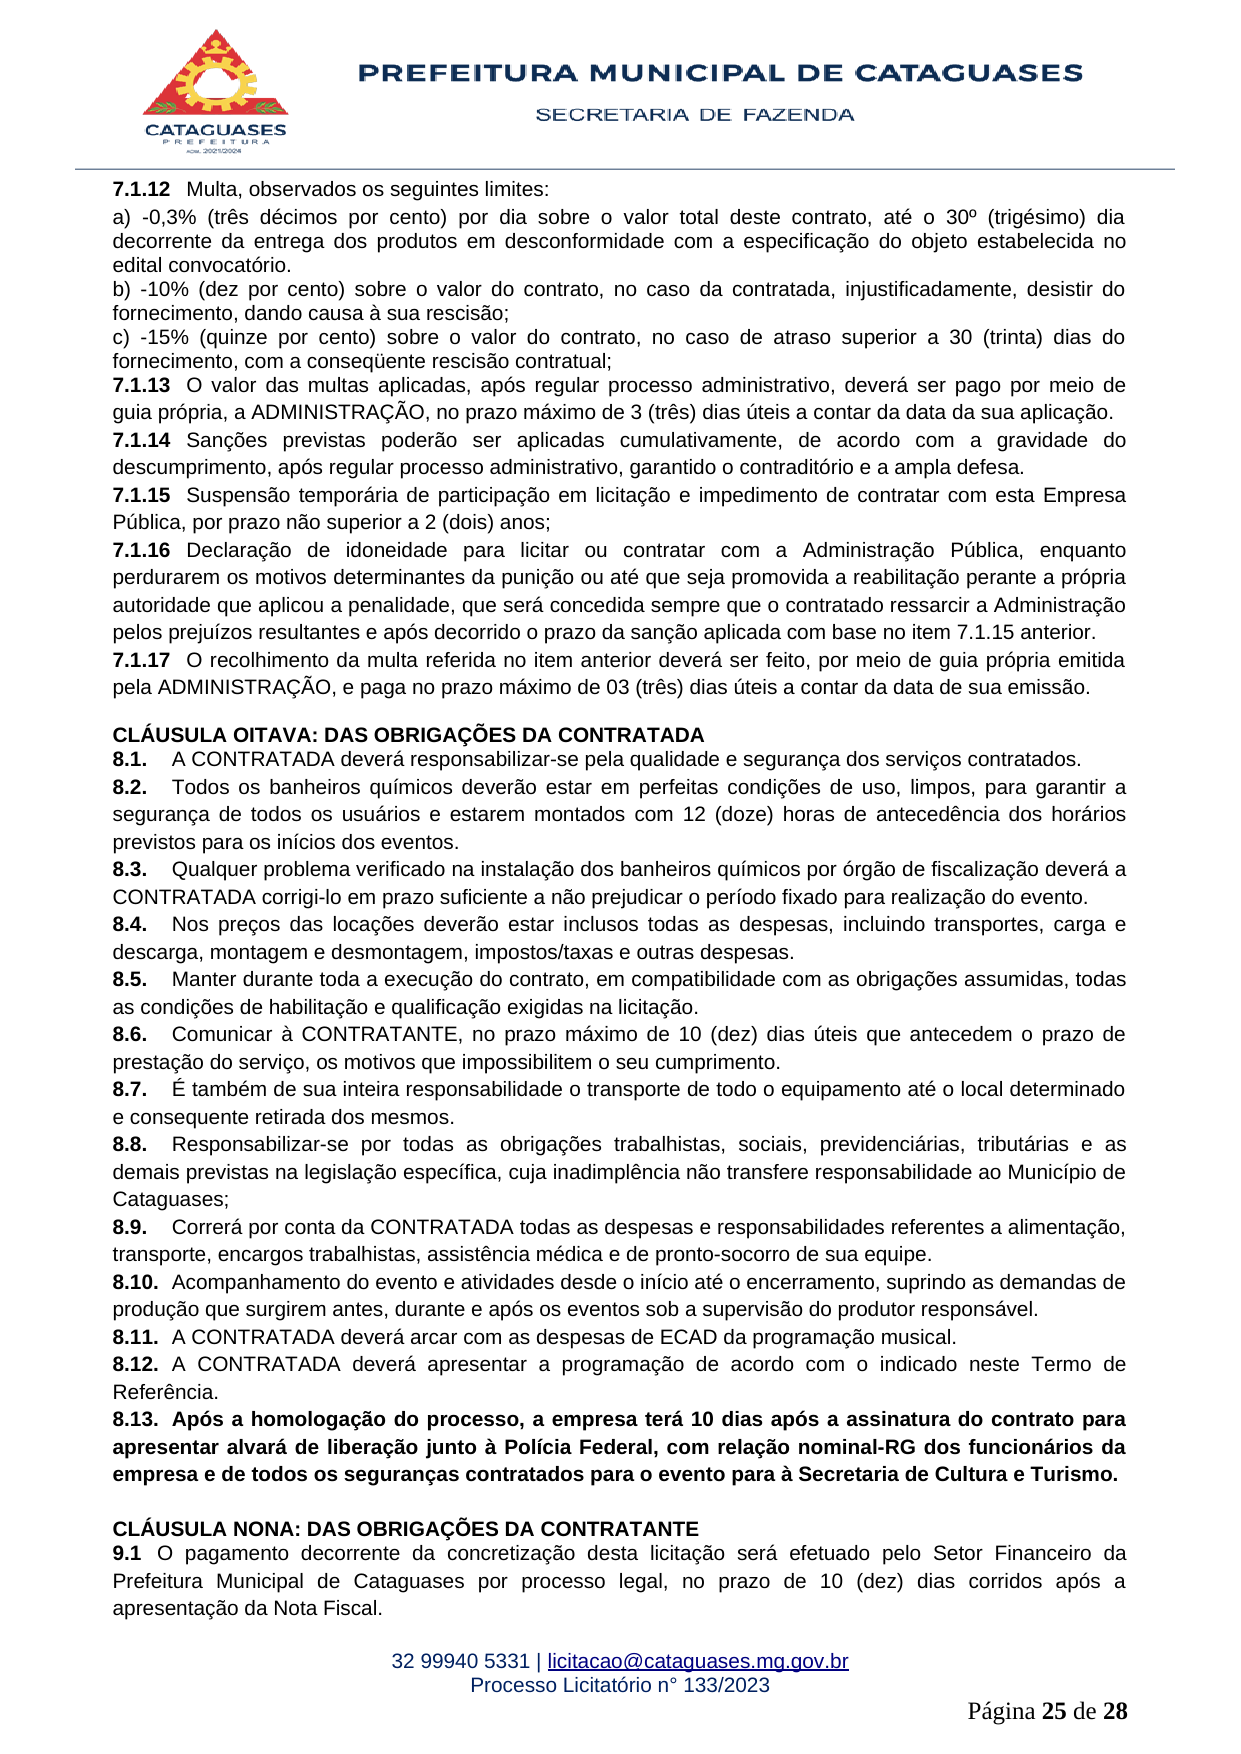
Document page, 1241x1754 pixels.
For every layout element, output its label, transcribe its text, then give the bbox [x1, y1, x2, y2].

list Todos os banheiros químicos deverão estar em perfeitas condições de uso, limpos, para garantir a segurança de todos os usuários e estarem montados com 12 (doze) horas de antecedência dos horários previstos para os inícios dos eventos. [112, 775, 1128, 854]
list Multa, observados os seguintes limites: [112, 177, 1128, 201]
list A CONTRATADA deverá responsabilizar-se pela qualidade e segurança dos serviços contratados. [112, 747, 1128, 771]
list Nos preços das locações deverão estar inclusos todas as despesas, incluindo transportes, carga e descarga, montagem e desmontagem, impostos/taxas e outras despesas. [112, 912, 1128, 964]
text b) -10% (dez por cento) sobre o valor do contrato, no caso da contratada, injustificadamente, desistir do fornecimento, dando causa à sua rescisão; [112, 277, 1128, 324]
list Responsabilizar-se por todas as obrigações trabalhistas, sociais, previdenciárias, tributárias e as demais previstas na legislação específica, cuja inadimplência não transfere responsabilidade ao Município de Cataguases; [112, 1132, 1128, 1211]
list Manter durante toda a execução do contrato, em compatibilidade com as obrigações assumidas, todas as condições de habilitação e qualificação exigidas na licitação. [112, 967, 1128, 1019]
list O recolhimento da multa referida no item anterior deverá ser feito, por meio de guia própria emitida pela ADMINISTRAÇÃO, e paga no prazo máximo de 03 (três) dias úteis a contar da data de sua emissão. [112, 647, 1128, 699]
picture [75, 11, 1175, 196]
list Correrá por conta da CONTRATADA todas as despesas e responsabilidades referentes a alimentação, transporte, encargos trabalhistas, assistência médica e de pronto-socorro de sua equipe. [112, 1215, 1128, 1266]
list O pagamento decorrente da concretização desta licitação será efetuado pelo Setor Financeiro da Prefeitura Municipal de Cataguases por processo legal, no prazo de 10 (dez) dias corridos após a apresentação da Nota Fiscal. [112, 1541, 1128, 1620]
text c) -15% (quinze por cento) sobre o valor do contrato, no caso de atraso superior a 30 (trinta) dias do fornecimento, com a conseqüente rescisão contratual; [112, 324, 1128, 372]
list A CONTRATADA deverá arcar com as despesas de ECAD da programação musical. [112, 1325, 1128, 1349]
text a) -0,3% (três décimos por cento) por dia sobre o valor total deste contrato, até o 30º (trigésimo) dia decorrente da entrega dos produtos em desconformidade com a especificação do objeto estabelecida no edital convocatório. [112, 205, 1128, 277]
list Suspensão temporária de participação em licitação e impedimento de contratar com esta Empresa Pública, por prazo não superior a 2 (dois) anos; [112, 482, 1128, 534]
text CLÁUSULA OITAVA: DAS OBRIGAÇÕES DA CONTRATADA [112, 723, 1128, 747]
list A CONTRATADA deverá apresentar a programação de acordo com o indicado neste Termo de Referência. [112, 1352, 1128, 1404]
list Declaração de idoneidade para licitar ou contratar com a Administração Pública, enquanto perdurarem os motivos determinantes da punição ou até que seja promovida a reabilitação perante a própria autoridade que aplicou a penalidade, que será concedida sempre que o contratado ressarcir a Administração pelos prejuízos resultantes e após decorrido o prazo da sanção aplicada com base no item 7.1.15 anterior. [112, 537, 1128, 644]
list Sanções previstas poderão ser aplicadas cumulativamente, de acordo com a gravidade do descumprimento, após regular processo administrativo, garantido o contraditório e a ampla defesa. [112, 427, 1128, 479]
list O valor das multas aplicadas, após regular processo administrativo, deverá ser pago por meio de guia própria, a ADMINISTRAÇÃO, no prazo máximo de 3 (três) dias úteis a contar da data da sua aplicação. [112, 372, 1128, 424]
list Comunicar à CONTRATANTE, no prazo máximo de 10 (dez) dias úteis que antecedem o prazo de prestação do serviço, os motivos que impossibilitem o seu cumprimento. [112, 1022, 1128, 1074]
text CLÁUSULA NONA: DAS OBRIGAÇÕES DA CONTRATANTE [112, 1517, 1128, 1541]
list Acompanhamento do evento e atividades desde o início até o encerramento, suprindo as demandas de produção que surgirem antes, durante e após os eventos sob a supervisão do produtor responsável. [112, 1270, 1128, 1321]
list Após a homologação do processo, a empresa terá 10 dias após a assinatura do contrato para apresentar alvará de liberação junto à Polícia Federal, com relação nominal-RG dos funcionários da empresa e de todos os seguranças contratados para o evento para à Secretaria de Cultura e Turismo. [112, 1407, 1128, 1486]
list Qualquer problema verificado na instalação dos banheiros químicos por órgão de fiscalização deverá a CONTRATADA corrigi-lo em prazo suficiente a não prejudicar o período fixado para realização do evento. [112, 857, 1128, 909]
list É também de sua inteira responsabilidade o transporte de todo o equipamento até o local determinado e consequente retirada dos mesmos. [112, 1077, 1128, 1129]
